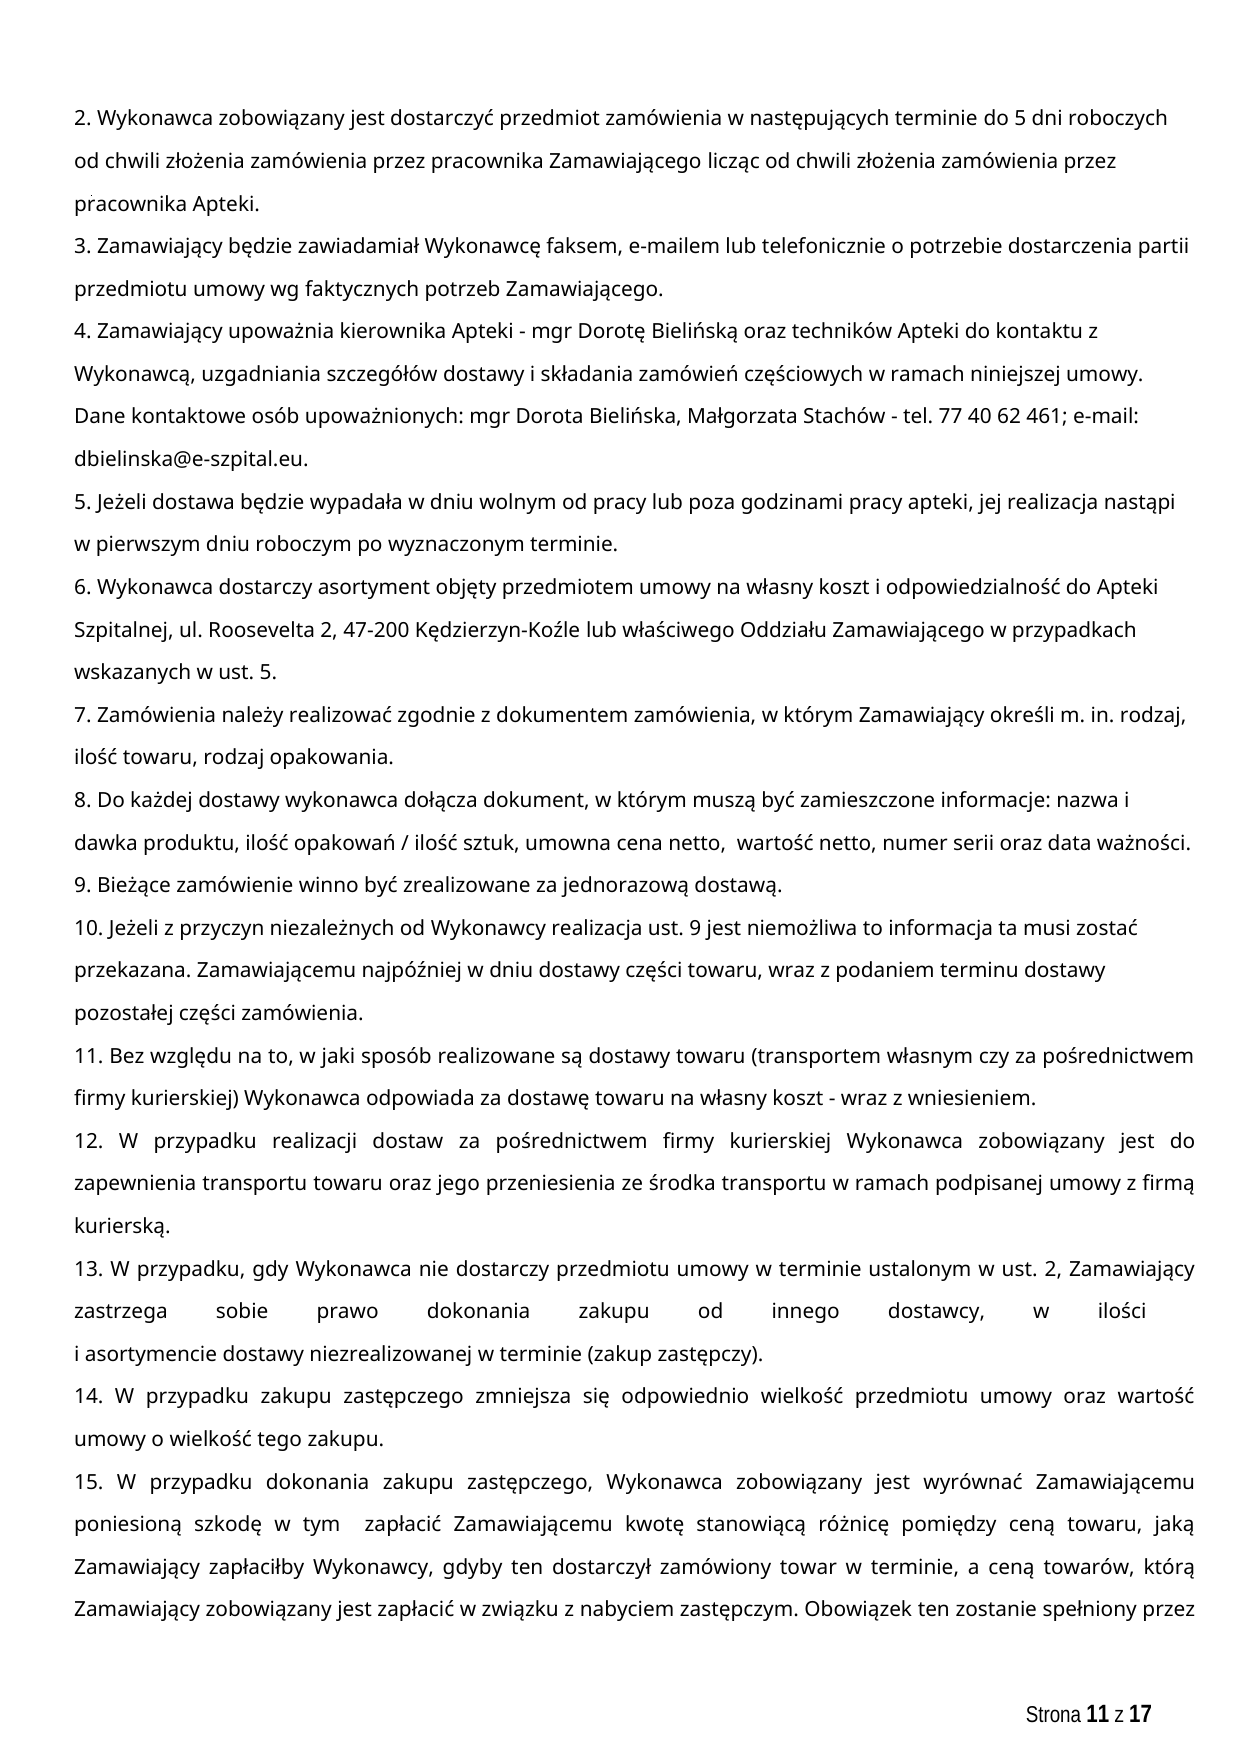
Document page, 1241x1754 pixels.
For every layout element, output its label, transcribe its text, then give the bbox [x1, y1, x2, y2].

text 9. Bieżące zamówienie winno być zrealizowane za jednorazową dostawą. [74, 870, 1196, 899]
text 3. Zamawiający będzie zawiadamiał Wykonawcę faksem, e-mailem lub telefonicznie o potrzebie dostarczenia partii przedmiotu umowy wg faktycznych potrzeb Zamawiającego. 4. Zamawiający upoważnia kierownika Apteki - mgr Dorotę Bielińską oraz techników Apteki do kontaktu z Wykonawcą, uzgadniania szczegółów dostawy i składania zamówień częściowych w ramach niniejszej umowy. Dane kontaktowe osób upoważnionych: mgr Dorota Bielińska, Małgorzata Stachów - tel. 77 40 62 461; e-mail: dbielinska@e-szpital.eu. [74, 231, 1196, 473]
text 11. Bez względu na to, w jaki sposób realizowane są dostawy towaru (transportem własnym czy za pośrednictwem firmy kurierskiej) Wykonawca odpowiada za dostawę towaru na własny koszt - wraz z wniesieniem. [74, 1041, 1196, 1112]
text 14. W przypadku zakupu zastępczego zmniejsza się odpowiednio wielkość przedmiotu umowy oraz wartość umowy o wielkość tego zakupu. [74, 1382, 1196, 1453]
text 8. Do każdej dostawy wykonawca dołącza dokument, w którym muszą być zamieszczone informacje: nazwa i dawka produktu, ilość opakowań / ilość sztuk, umowna cena netto, wartość netto, numer serii oraz data ważności. [74, 785, 1196, 856]
text 13. W przypadku, gdy Wykonawca nie dostarczy przedmiotu umowy w terminie ustalonym w ust. 2, Zamawiający zastrzega sobie prawo dokonania zakupu od innego dostawcy, w ilości i asortymencie dostawy niezrealizowanej w terminie (zakup zastępczy). [74, 1254, 1196, 1367]
text 12. W przypadku realizacji dostaw za pośrednictwem firmy kurierskiej Wykonawca zobowiązany jest do zapewnienia transportu towaru oraz jego przeniesienia ze środka transportu w ramach podpisanej umowy z firmą kurierską. [74, 1126, 1196, 1239]
text 2. Wykonawca zobowiązany jest dostarczyć przedmiot zamówienia w następujących terminie do 5 dni roboczych od chwili złożenia zamówienia przez pracownika Zamawiającego licząc od chwili złożenia zamówienia przez pracownika Apteki. [74, 103, 1196, 217]
text 5. Jeżeli dostawa będzie wypadała w dniu wolnym od pracy lub poza godzinami pracy apteki, jej realizacja nastąpi w pierwszym dniu roboczym po wyznaczonym terminie. [74, 487, 1196, 558]
text 10. Jeżeli z przyczyn niezależnych od Wykonawcy realizacja ust. 9 jest niemożliwa to informacja ta musi zostać przekazana. Zamawiającemu najpóźniej w dniu dostawy części towaru, wraz z podaniem terminu dostawy pozostałej części zamówienia. [74, 913, 1196, 1027]
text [74, 1467, 1196, 1623]
text 7. Zamówienia należy realizować zgodnie z dokumentem zamówienia, w którym Zamawiający określi m. in. rodzaj, ilość towaru, rodzaj opakowania. [74, 700, 1196, 771]
text 6. Wykonawca dostarczy asortyment objęty przedmiotem umowy na własny koszt i odpowiedzialność do Apteki Szpitalnej, ul. Roosevelta 2, 47-200 Kędzierzyn-Koźle lub właściwego Oddziału Zamawiającego w przypadkach wskazanych w ust. 5. [74, 572, 1196, 686]
